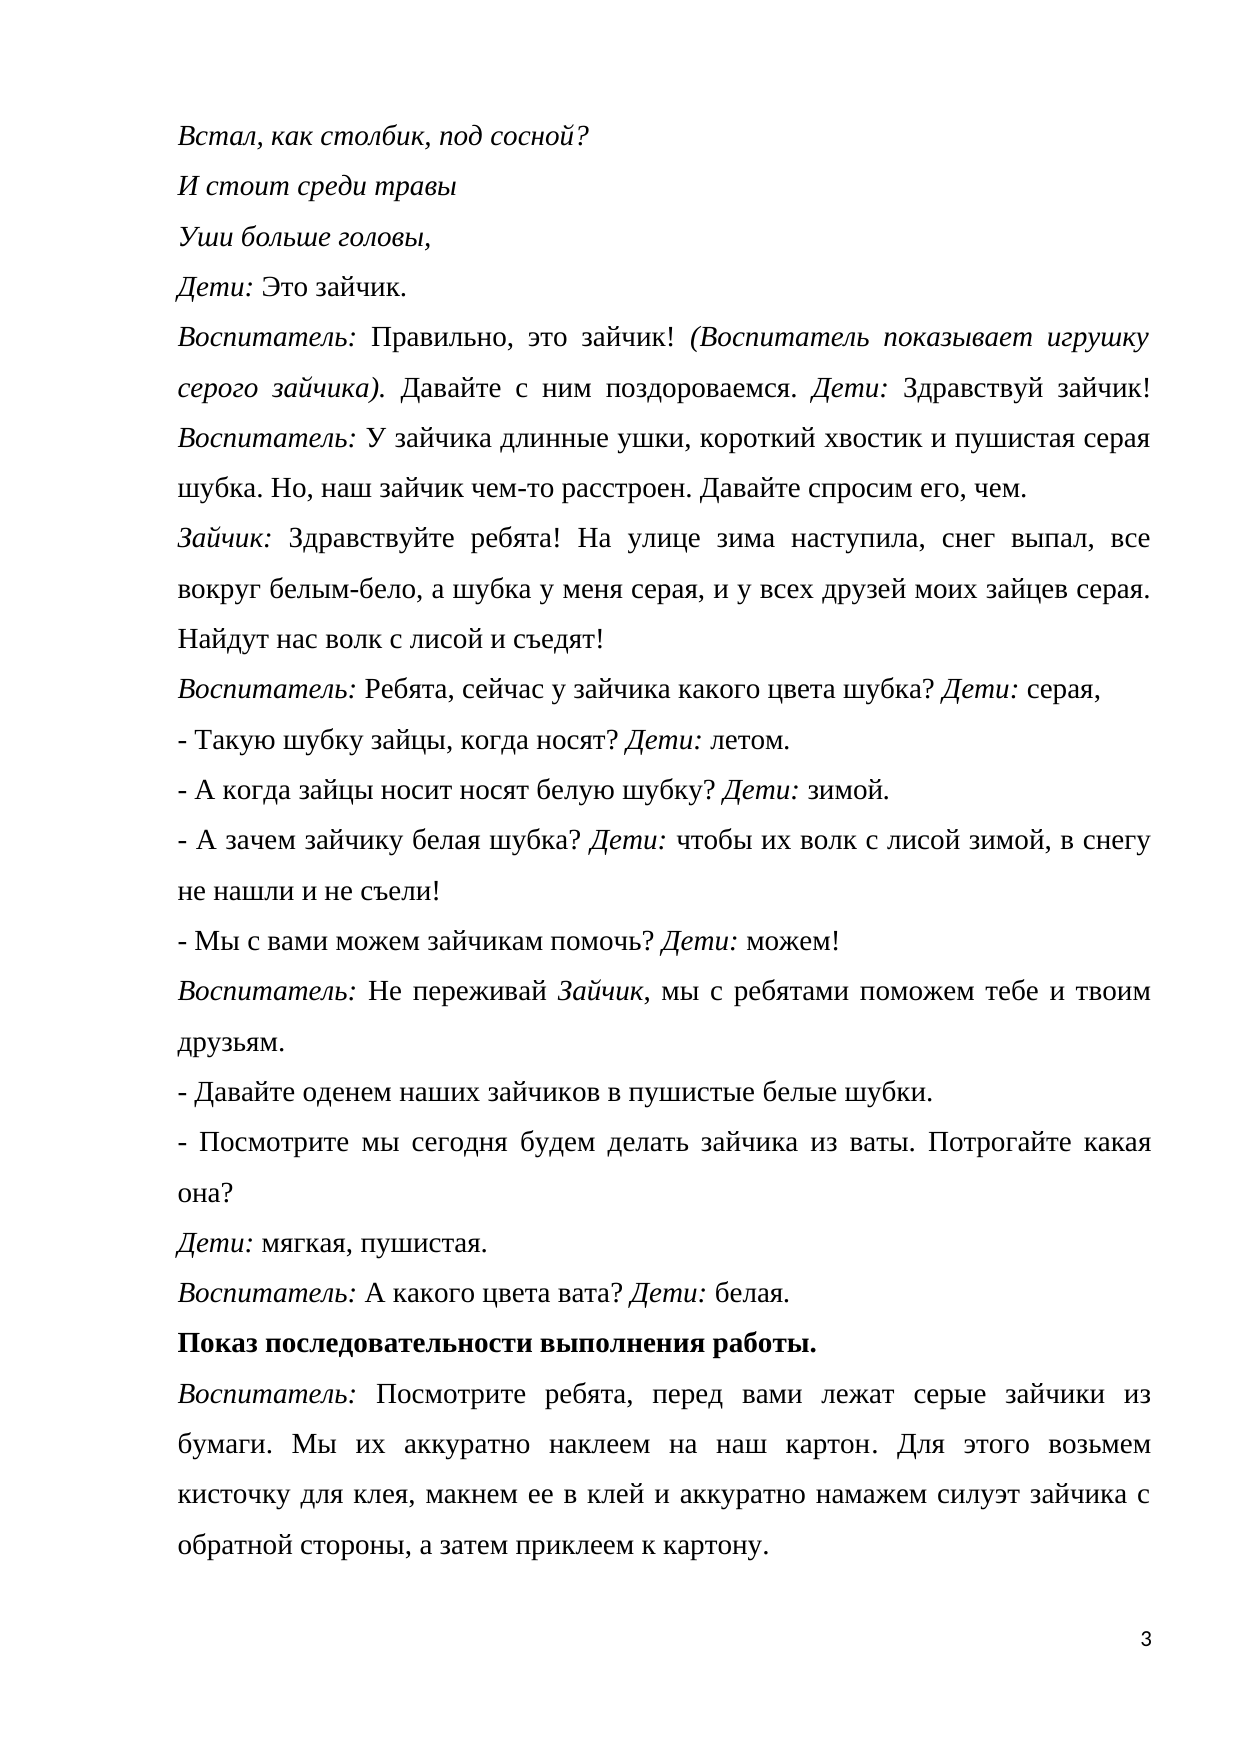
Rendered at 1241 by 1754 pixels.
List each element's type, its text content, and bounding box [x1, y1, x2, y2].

text Дети: мягкая, пушистая. [177, 1225, 1152, 1258]
text Воспитатель: А какого цвета вата? Дети: белая. [177, 1275, 1152, 1309]
text Дети: Это зайчик. [177, 269, 1152, 303]
text - Такую шубку зайцы, когда носят? Дети: летом. [177, 722, 1152, 755]
text - А зачем зайчику белая шубка? Дети: чтобы их волк с лисой зимой, в снегу не нашли и не съели! [177, 822, 1152, 906]
text - Мы с вами можем зайчикам помочь? Дети: можем! [177, 923, 1152, 957]
text Зайчик: Здравствуйте ребята! На улице зима наступила, снег выпал, все вокруг белым-бело, а шубка у меня серая, и у всех друзей моих зайцев серая. Найдут нас волк с лисой и съедят! [177, 521, 1152, 655]
text Уши больше головы, [177, 219, 1152, 252]
text - Посмотрите мы сегодня будем делать зайчика из ваты. Потрогайте какая она? [177, 1124, 1152, 1208]
text Воспитатель: Не переживай Зайчик, мы с ребятами поможем тебе и твоим друзьям. [177, 973, 1152, 1057]
text - А когда зайцы носит носят белую шубку? Дети: зимой. [177, 772, 1152, 806]
text Показ последовательности выполнения работы. [177, 1326, 1152, 1359]
text Воспитатель: Правильно, это зайчик! (Воспитатель показывает игрушку серого зайчика). Давайте с ним поздороваемся. Дети: Здравствуй зайчик! Воспитатель: У зайчика длинные ушки, короткий хвостик и пушистая серая шубка. Но, наш зайчик чем-то расстроен. Давайте спросим его, чем. [177, 319, 1152, 504]
text И стоит среди травы [177, 168, 1152, 202]
text Встал, как столбик, под сосной? [177, 118, 1152, 152]
text Воспитатель: Ребята, сейчас у зайчика какого цвета шубка? Дети: серая, [177, 672, 1152, 705]
text - Давайте оденем наших зайчиков в пушистые белые шубки. [177, 1074, 1152, 1108]
text Воспитатель: Посмотрите ребята, перед вами лежат серые зайчики из бумаги. Мы их аккуратно наклеем на наш картон. Для этого возьмем кисточку для клея, макнем ее в клей и аккуратно намажем силуэт зайчика с обратной стороны, а затем приклеем к картону. [177, 1409, 1152, 1560]
